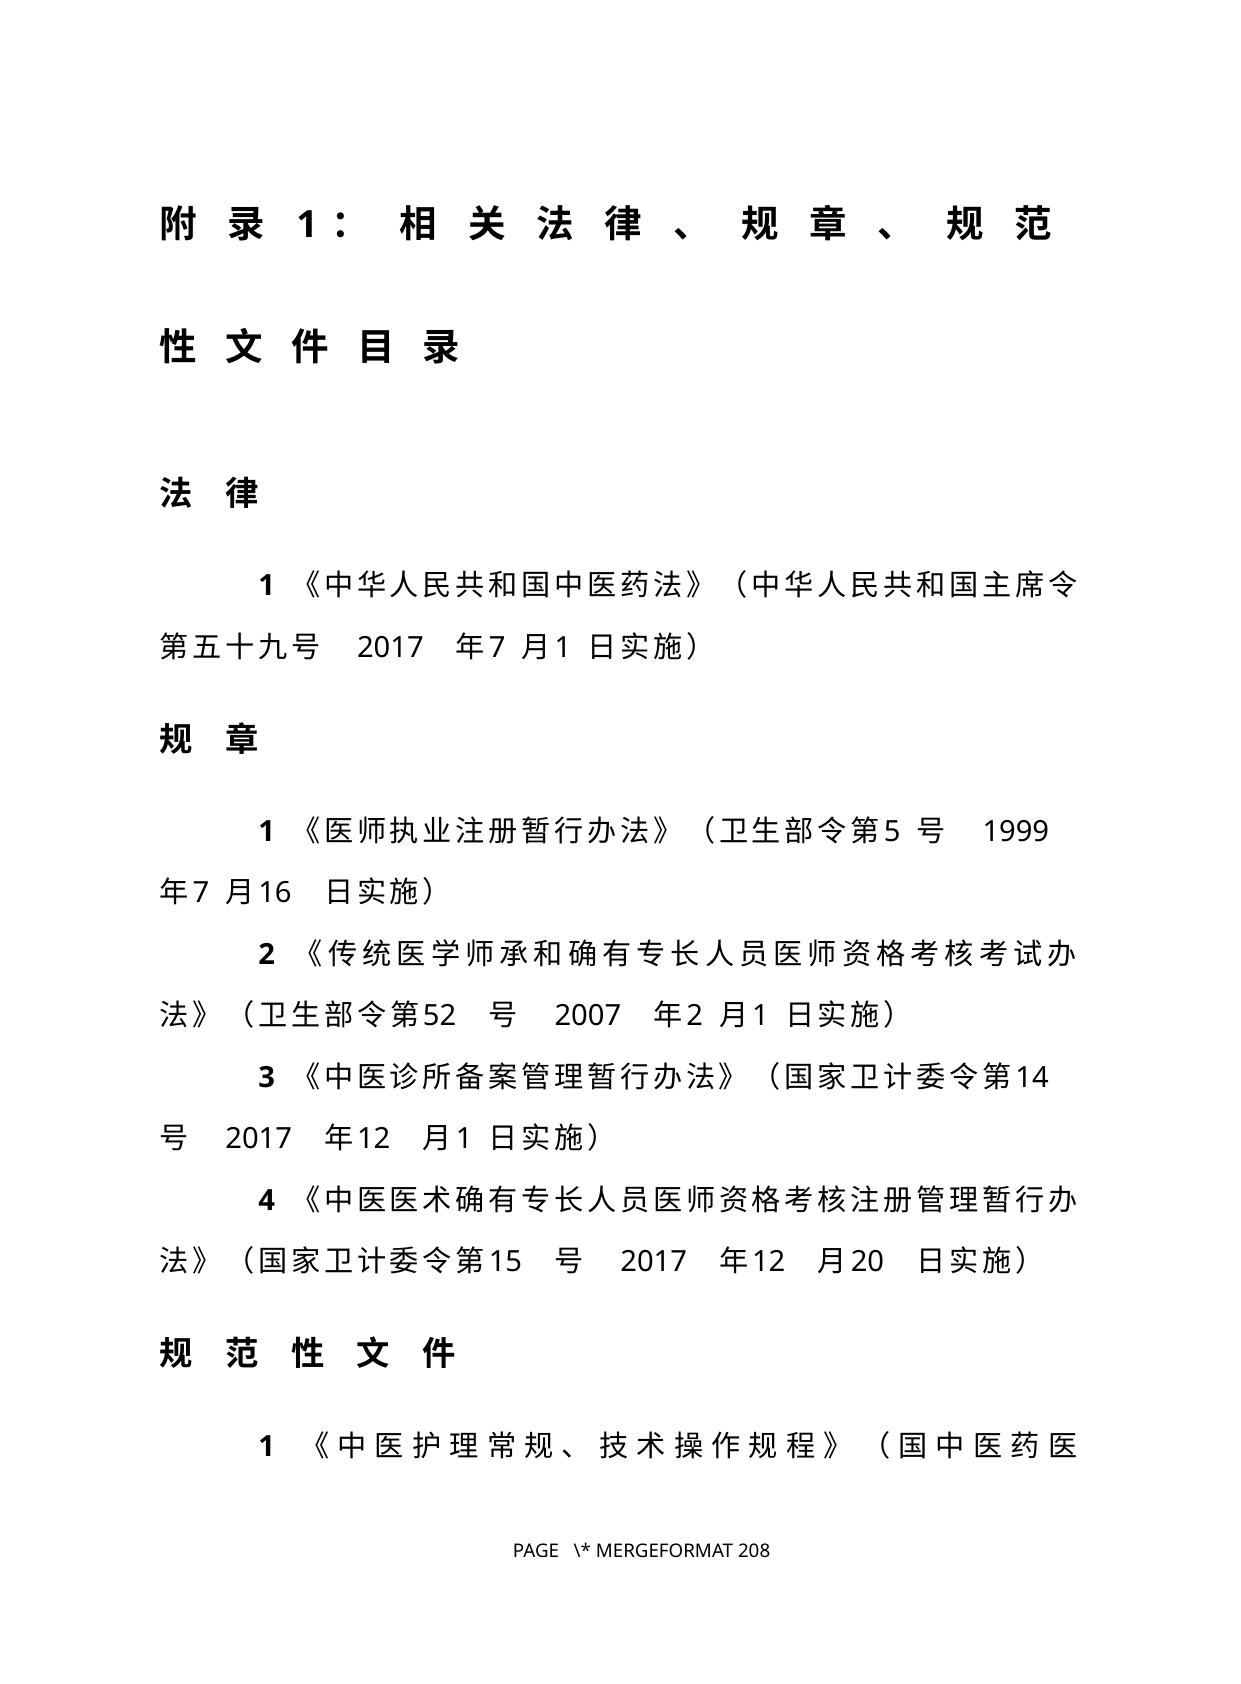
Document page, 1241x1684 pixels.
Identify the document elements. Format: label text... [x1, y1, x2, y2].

text 规范性文件 [159, 1320, 1081, 1382]
text 法律 [159, 460, 1081, 521]
text 2 《传统医学师承和确有专长人员医师资格考核考试办法》（卫生部令第52号 2007年2月1日实施） [159, 921, 1081, 1044]
text 规章 [159, 706, 1081, 767]
subtitle 附录1：相关法律、规章、规范性文件目录 [159, 191, 1081, 375]
text 4 《中医医术确有专长人员医师资格考核注册管理暂行办法》（国家卫计委令第15号 2017年12月20日实施） [159, 1167, 1081, 1290]
text 1 《医师执业注册暂行办法》（卫生部令第5号 1999年7月16日实施） [159, 798, 1081, 921]
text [159, 1413, 1081, 1474]
text 1 《中华人民共和国中医药法》（中华人民共和国主席令第五十九号 2017年7月1日实施） [159, 552, 1081, 675]
text 3 《中医诊所备案管理暂行办法》（国家卫计委令第14号 2017年12月1日实施） [159, 1044, 1081, 1167]
